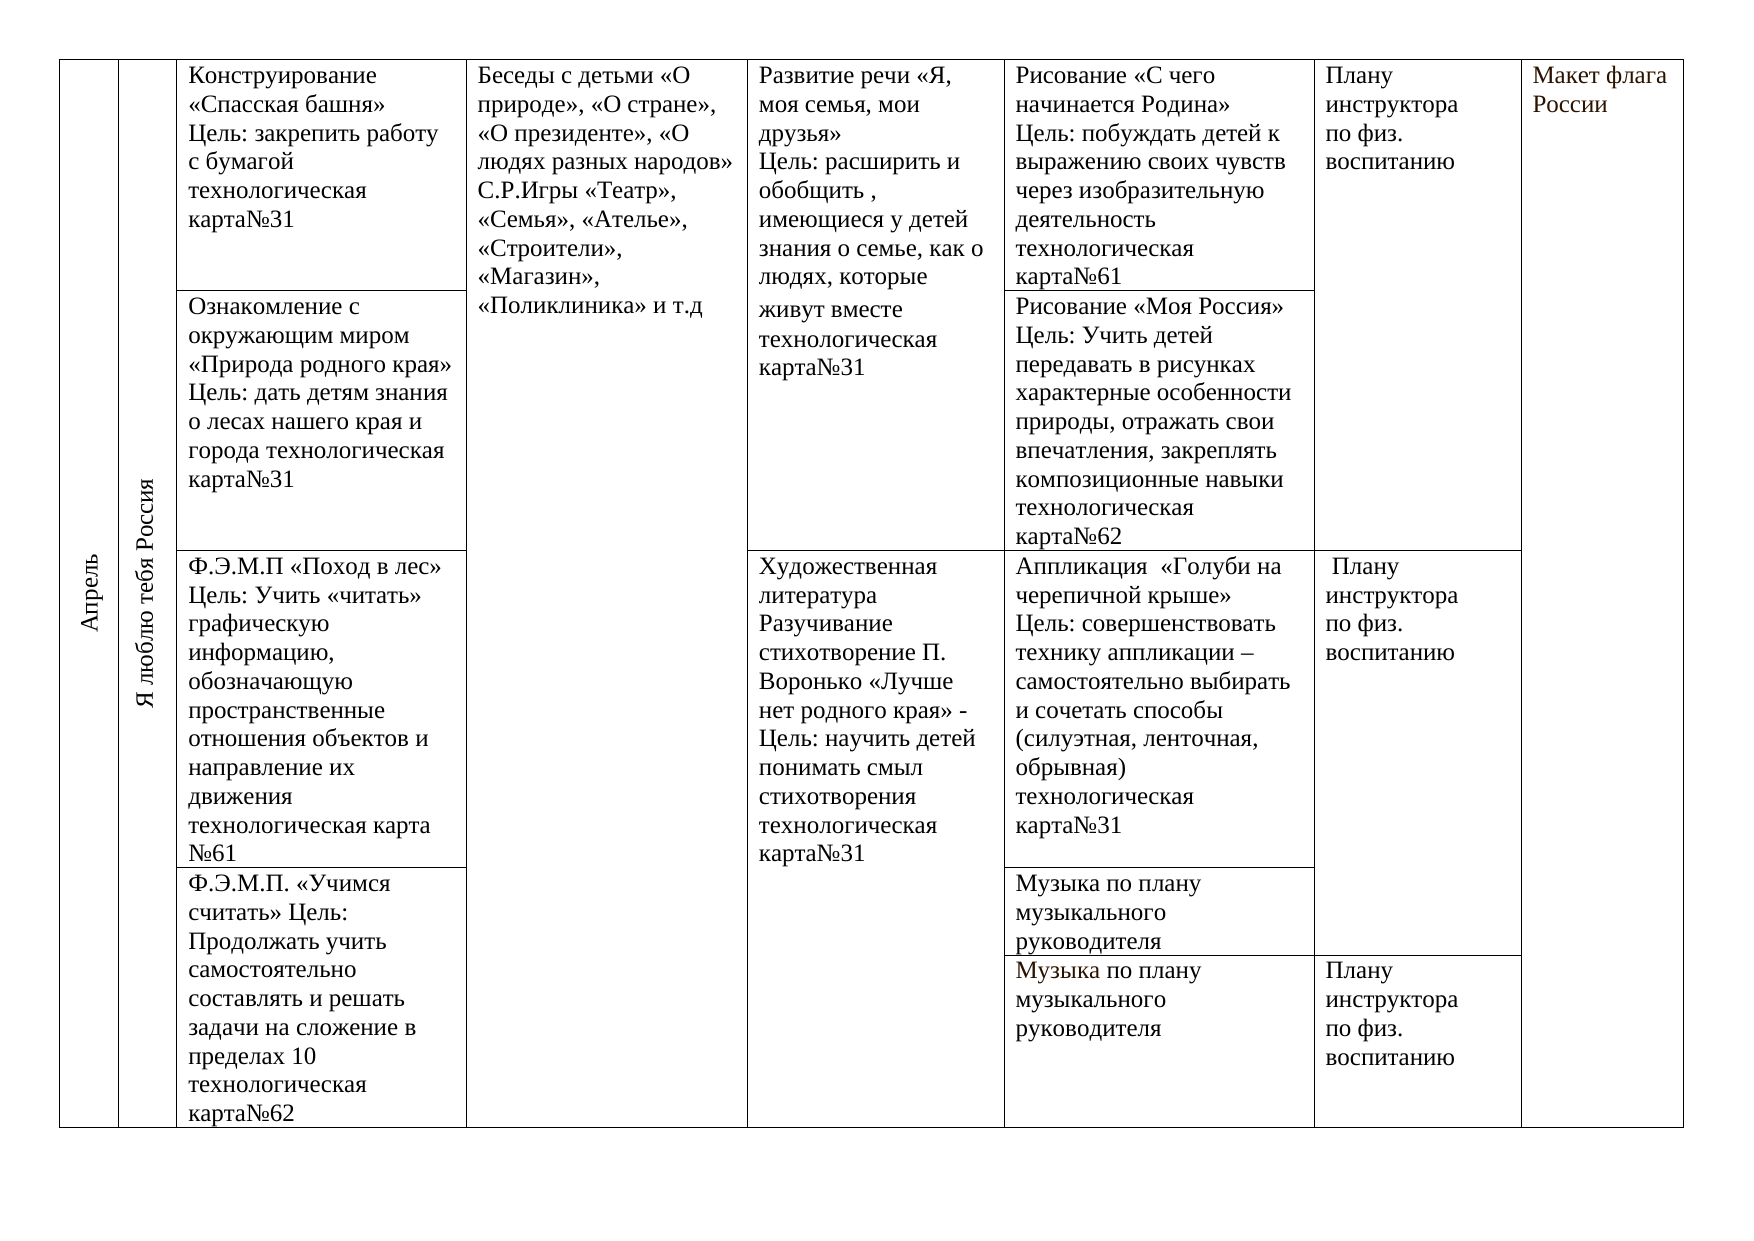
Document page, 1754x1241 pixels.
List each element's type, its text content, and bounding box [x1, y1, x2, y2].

table_cell Плану инструктора по физ. воспитанию [1315, 551, 1521, 954]
table_cell Я люблю тебя Россия [119, 60, 176, 1127]
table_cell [1315, 60, 1521, 550]
table_cell Аппликация «Голуби на черепичной крыше» Цель: совершенствовать технику аппликации – самостоятельно выбирать и сочетать способы (силуэтная, ленточная, обрывная) технологическая карта№31 [1005, 551, 1314, 867]
table_cell Музыка по плану музыкального руководителя [1005, 956, 1314, 1127]
table_cell Ф.Э.М.П. «Учимся считать» Цель: Продолжать учить самостоятельно составлять и решать задачи на сложение в пределах 10 технологическая карта№62 [177, 868, 466, 1127]
table_cell Ознакомление с окружающим миром «Природа родного края» Цель: дать детям знания о лесах нашего края и города технологическая карта№31 [177, 291, 466, 550]
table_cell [1315, 956, 1521, 1127]
table_cell Апрель [60, 60, 118, 1127]
table_cell Развитие речи «Я, моя семья, мои друзья» Цель: расширить и обобщить , имеющиеся у детей знания о семье, как о людях, которые живут вместе технологическая карта№31 [748, 60, 1004, 550]
table_cell Конструирование «Спасская башня» Цель: закрепить работу с бумагой технологическая карта№31 [177, 60, 466, 290]
table_cell Беседы с детьми «О природе», «О стране», «О президенте», «О людях разных народов» С.Р.Игры «Театр», «Семья», «Ателье», «Строители», «Магазин», «Поликлиника» и т.д [467, 60, 747, 1127]
table_cell Макет флага России [1522, 60, 1683, 1127]
table_cell Музыка по плану музыкального руководителя [1005, 868, 1314, 954]
table_cell Художественная литература Разучивание стихотворение П. Воронько «Лучше нет родного края» - Цель: научить детей понимать смыл стихотворения технологическая карта№31 [748, 551, 1004, 1127]
table_cell Ф.Э.М.П «Поход в лес» Цель: Учить «читать» графическую информацию, обозначающую пространственные отношения объектов и направление их движения технологическая карта №61 [177, 551, 466, 867]
table_cell Рисование «С чего начинается Родина» Цель: побуждать детей к выражению своих чувств через изобразительную деятельность технологическая карта№61 [1005, 60, 1314, 290]
table_cell Рисование «Моя Россия» Цель: Учить детей передавать в рисунках характерные особенности природы, отражать свои впечатления, закреплять композиционные навыки технологическая карта№62 [1005, 291, 1314, 550]
